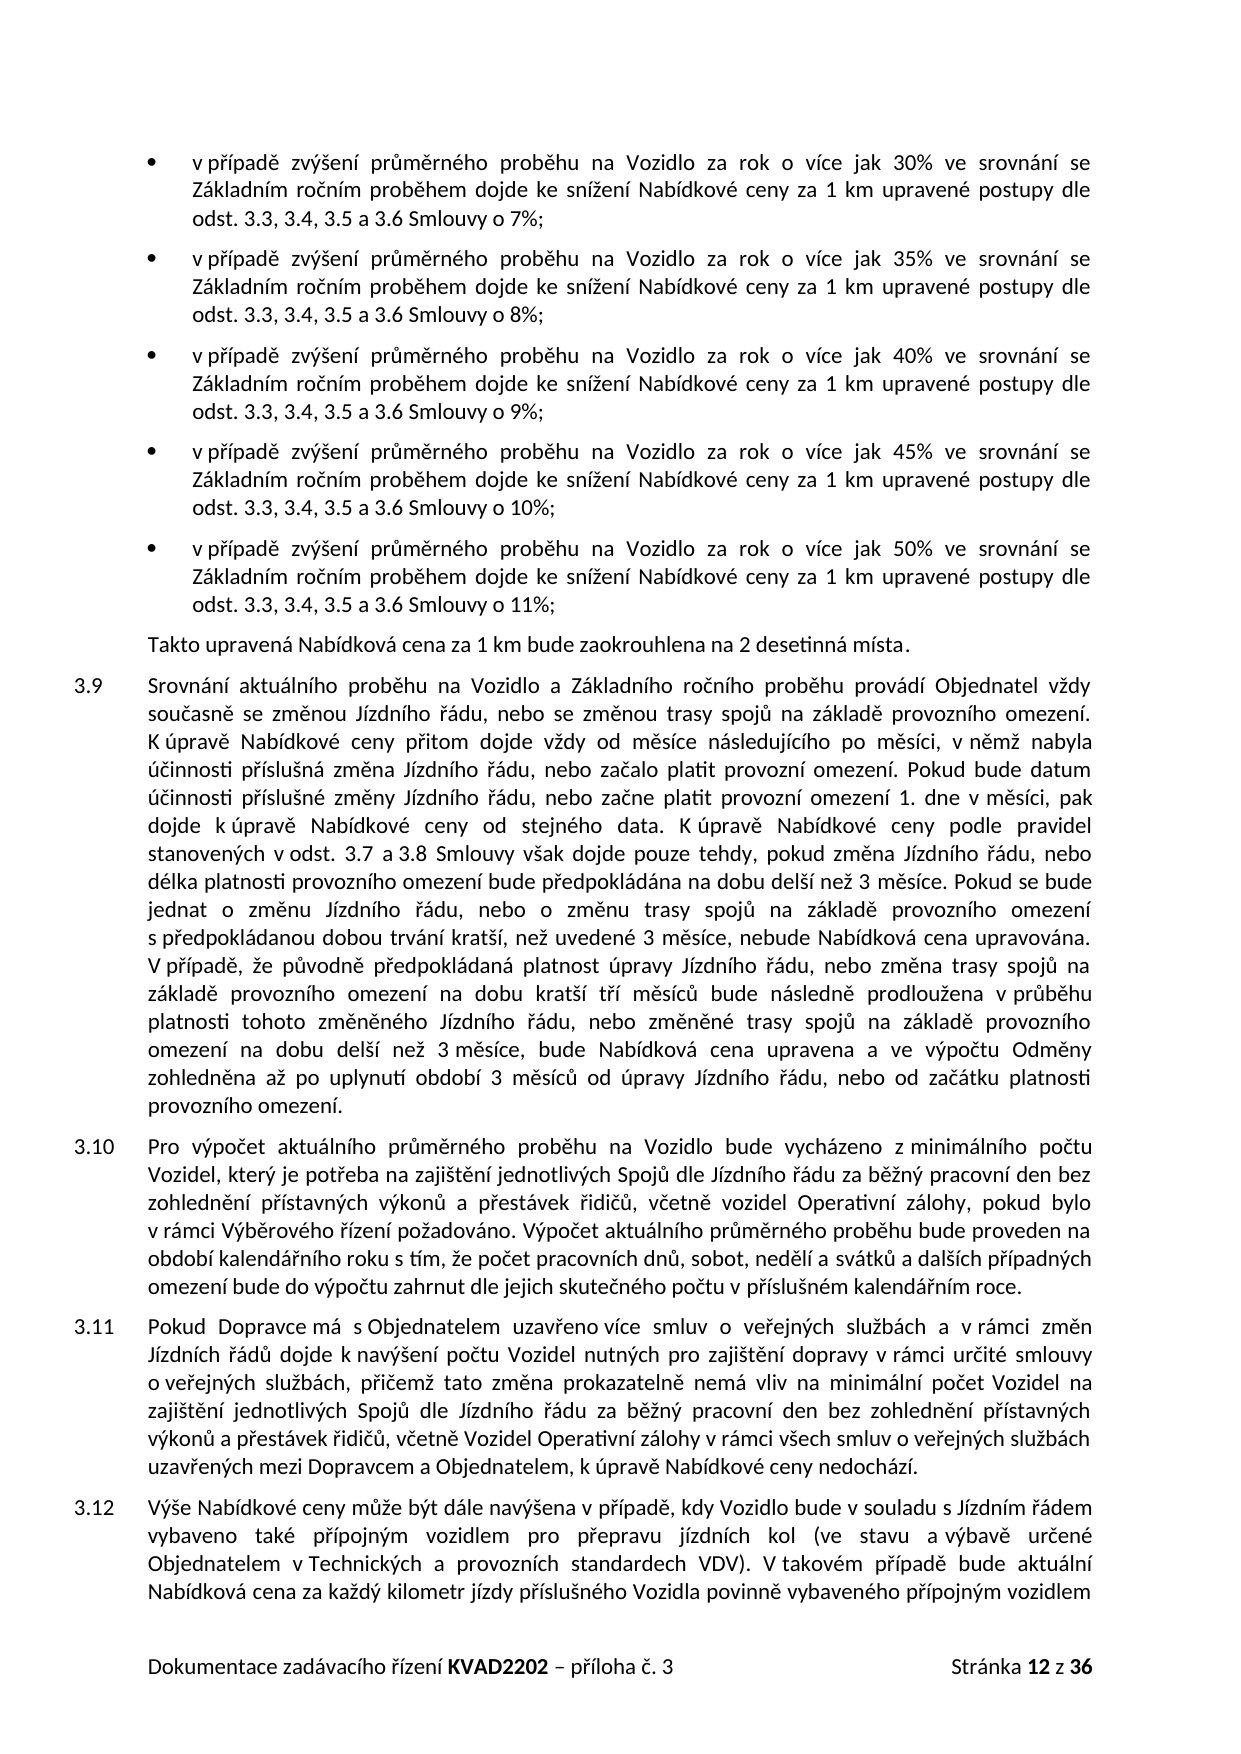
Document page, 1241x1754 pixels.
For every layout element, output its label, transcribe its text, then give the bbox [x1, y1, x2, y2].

list v případě zvýšení průměrného proběhu na Vozidlo za rok o více jak 45% ve srovnání se Základním ročním proběhem dojde ke snížení Nabídkové ceny za upravené postupy dle odst. 3.3, 3.4, 3.5 a 3.6 Smlouvy o 10%; [148, 437, 1093, 521]
list v případě zvýšení průměrného proběhu na Vozidlo za rok o více jak 50% ve srovnání se Základním ročním proběhem dojde ke snížení Nabídkové ceny za upravené postupy dle odst. 3.3, 3.4, 3.5 a 3.6 Smlouvy o 11%; [148, 534, 1093, 618]
list v případě zvýšení průměrného proběhu na Vozidlo za rok o více jak 35% ve srovnání se Základním ročním proběhem dojde ke snížení Nabídkové ceny za upravené postupy dle odst. 3.3, 3.4, 3.5 a 3.6 Smlouvy o 8%; [148, 244, 1093, 328]
list v případě zvýšení průměrného proběhu na Vozidlo za rok o více jak 30% ve srovnání se Základním ročním proběhem dojde ke snížení Nabídkové ceny za upravené postupy dle odst. 3.3, 3.4, 3.5 a 3.6 Smlouvy o 7%; [148, 148, 1093, 232]
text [74, 1493, 1093, 1605]
text Srovnání aktuálního proběhu na Vozidlo a Základního ročního proběhu provádí Objednatel vždy současně se změnou Jízdního řádu, nebo se změnou trasy spojů na základě provozního omezení. K úpravě Nabídkové ceny přitom dojde vždy od měsíce následujícího po měsíci, v němž nabyla účinnosti příslušná změna Jízdního řádu, nebo začalo platit provozní omezení. Pokud bude datum účinnosti příslušné změny Jízdního řádu, nebo začne platit provozní omezení 1. dne v měsíci, pak dojde k úpravě Nabídkové ceny od stejného data. K úpravě Nabídkové ceny podle pravidel stanovených v odst. 3.7 a 3.8 Smlouvy však dojde pouze tehdy, pokud změna Jízdního řádu, nebo délka platnosti provozního omezení bude předpokládána na dobu delší než 3 měsíce. Pokud se bude jednat o změnu Jízdního řádu, nebo o změnu trasy spojů na základě provozního omezení s předpokládanou dobou trvání kratší, než uvedené 3 měsíce, nebude Nabídková cena upravována. V případě, že původně předpokládaná platnost úpravy Jízdního řádu, nebo změna trasy spojů na základě provozního omezení na dobu kratší tří měsíců bude následně prodloužena v průběhu platnosti tohoto změněného Jízdního řádu, nebo změněné trasy spojů na základě provozního omezení na dobu delší než 3 měsíce, bude Nabídková cena upravena a ve výpočtu Odměny zohledněna až po uplynutí období 3 měsíců od úpravy Jízdního řádu, nebo od začátku platnosti provozního omezení. [74, 671, 1093, 1119]
list Takto upravená Nabídková cena za bude zaokrouhlena na 2 desetinná místa. [148, 630, 1093, 658]
list v případě zvýšení průměrného proběhu na Vozidlo za rok o více jak 40% ve srovnání se Základním ročním proběhem dojde ke snížení Nabídkové ceny za upravené postupy dle odst. 3.3, 3.4, 3.5 a 3.6 Smlouvy o 9%; [148, 341, 1093, 425]
text Pro výpočet aktuálního průměrného proběhu na Vozidlo bude vycházeno z minimálního počtu Vozidel, který je potřeba na zajištění jednotlivých Spojů dle Jízdního řádu za běžný pracovní den bez zohlednění přístavných výkonů a přestávek řidičů, včetně vozidel Operativní zálohy, pokud bylo v rámci Výběrového řízení požadováno. Výpočet aktuálního průměrného proběhu bude proveden na období kalendářního roku s tím, že počet pracovních dnů, sobot, nedělí a svátků a dalších případných omezení bude do výpočtu zahrnut dle jejich skutečného počtu v příslušném kalendářním roce. [74, 1132, 1093, 1300]
text Pokud Dopravce má s Objednatelem uzavřeno více smluv o veřejných službách a v rámci změn Jízdních řádů dojde k navýšení počtu Vozidel nutných pro zajištění dopravy v rámci určité smlouvy o veřejných službách, přičemž tato změna prokazatelně nemá vliv na minimální počet Vozidel na zajištění jednotlivých Spojů dle Jízdního řádu za běžný pracovní den bez zohlednění přístavných výkonů a přestávek řidičů, včetně Vozidel Operativní zálohy v rámci všech smluv o veřejných službách uzavřených mezi Dopravcem a Objednatelem, k úpravě Nabídkové ceny nedochází. [74, 1312, 1093, 1481]
